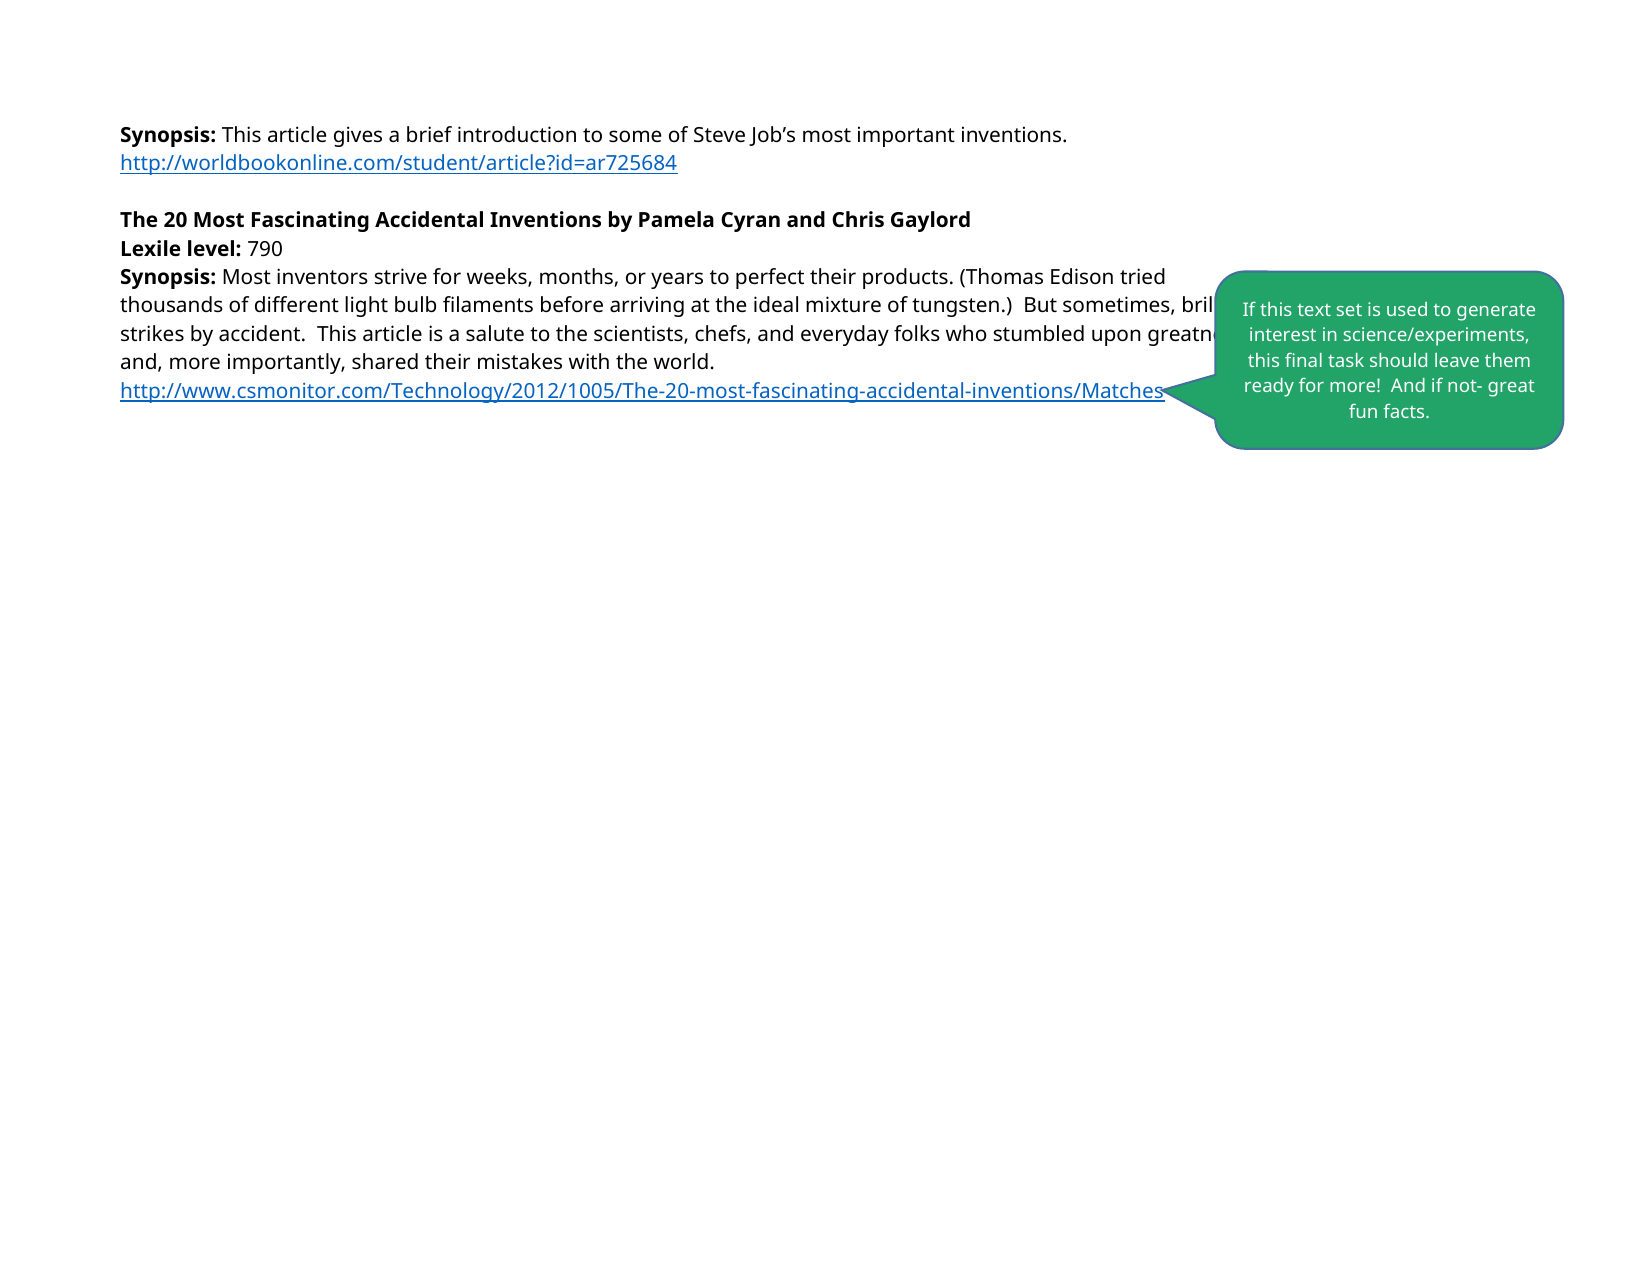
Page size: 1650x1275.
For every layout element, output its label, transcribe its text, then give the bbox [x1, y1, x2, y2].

text Synopsis: This article gives a brief introduction to some of Steve Job’s most important inventions. [120, 120, 1275, 148]
text http://www.csmonitor.com/Technology/2012/1005/The-20-most-fascinating-accidental-inventions/Matches [120, 376, 1204, 404]
text Lexile level: 790 [120, 234, 1275, 262]
text The 20 Most Fascinating Accidental Inventions by Pamela Cyran and Chris Gaylord [120, 205, 1275, 234]
text Synopsis: Most inventors strive for weeks, months, or years to perfect their products. (Thomas Edison tried thousands of different light bulb filaments before arriving at the ideal mixture of tungsten.) But sometimes, brilliance strikes by accident. This article is a salute to the scientists, chefs, and everyday folks who stumbled upon greatness – and, more importantly, shared their mistakes with the world. [120, 262, 1275, 376]
text http://worldbookonline.com/student/article?id=ar725684 [120, 148, 1275, 177]
